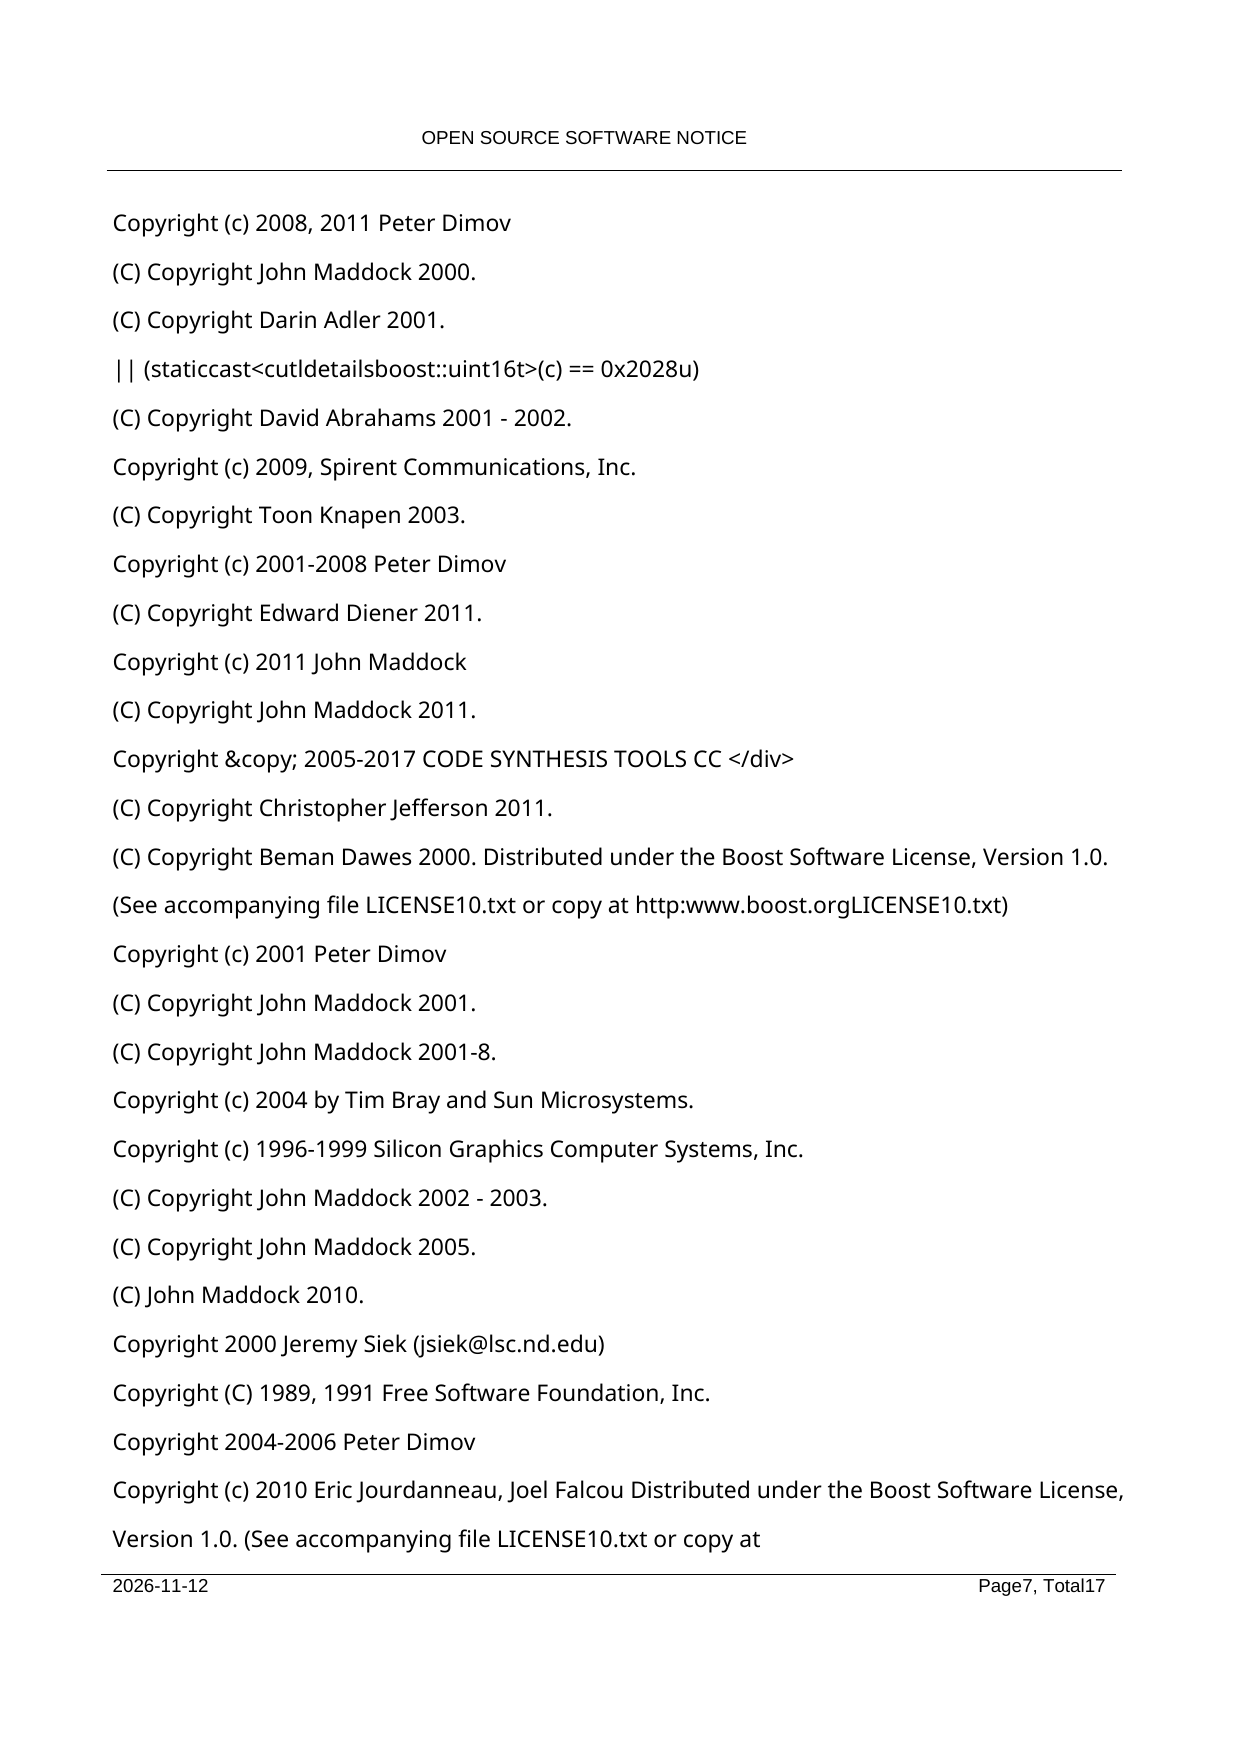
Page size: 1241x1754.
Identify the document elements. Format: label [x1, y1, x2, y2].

text [112, 206, 1128, 1555]
